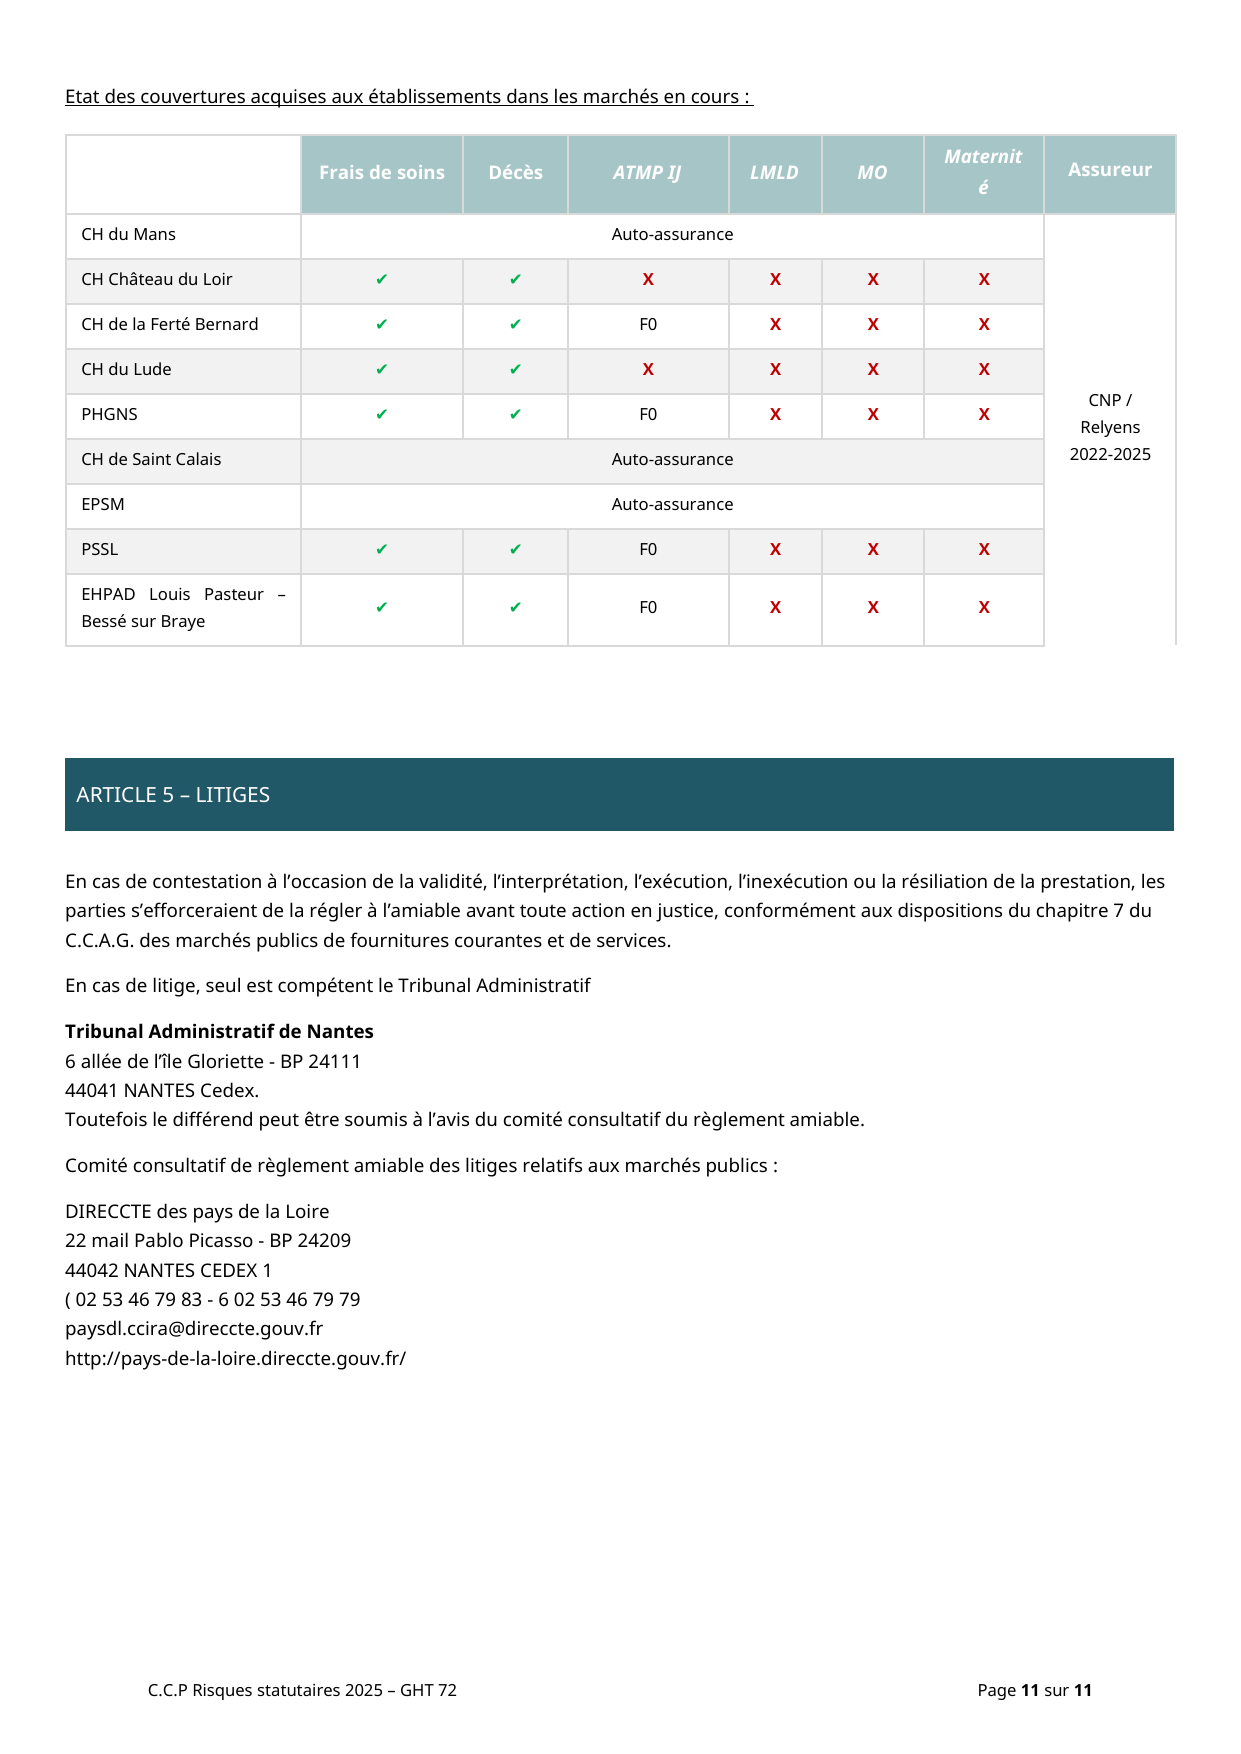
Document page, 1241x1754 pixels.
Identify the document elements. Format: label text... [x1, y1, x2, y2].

table_cell CNP / Relyens 2022-2025 [1045, 215, 1175, 645]
table_cell X [730, 260, 821, 303]
table_cell X [925, 395, 1043, 438]
table_cell CH de Saint Calais [67, 440, 300, 483]
table_cell CH Château du Loir [67, 260, 300, 303]
table_cell X [823, 350, 923, 393]
table_header Frais de soins [302, 136, 462, 213]
table_cell F0 [569, 395, 728, 438]
table_cell X [730, 575, 821, 645]
table_header Décès [464, 136, 567, 213]
text paysdl.ccira@direccte.gouv.fr [65, 1316, 1175, 1341]
table_cell X [925, 260, 1043, 303]
table_cell EPSM [67, 485, 300, 528]
text ( 02 53 46 79 83 - 6 02 53 46 79 79 [65, 1286, 1175, 1312]
table_header ARTICLE 5 – LITIGES [65, 758, 1174, 831]
text Etat des couvertures acquises aux établissements dans les marchés en cours : [65, 83, 1175, 109]
text DIRECCTE des pays de la Loire [65, 1198, 1175, 1224]
text http://pays-de-la-loire.direccte.gouv.fr/ [65, 1345, 1175, 1370]
table_cell ✔ [464, 350, 567, 393]
table_cell F0 [569, 530, 728, 573]
text En cas de litige, seul est compétent le Tribunal Administratif [65, 973, 1175, 998]
text 6 allée de l’île Gloriette - BP 24111 [65, 1048, 1175, 1073]
table_header Maternité [925, 136, 1043, 213]
table_cell ✔ [302, 530, 462, 573]
table_header LMLD [730, 136, 821, 213]
text 44041 NANTES Cedex. [65, 1077, 1175, 1103]
table_cell F0 [569, 305, 728, 348]
text 22 mail Pablo Picasso - BP 24209 [65, 1228, 1175, 1253]
table_cell X [823, 395, 923, 438]
table_cell ✔ [464, 530, 567, 573]
table_cell ✔ [302, 260, 462, 303]
table_cell ✔ [302, 350, 462, 393]
table_cell Auto-assurance [302, 485, 1043, 528]
table_cell ✔ [302, 575, 462, 645]
table_cell CH du Lude [67, 350, 300, 393]
table_cell X [730, 305, 821, 348]
text Tribunal Administratif de Nantes [65, 1019, 1175, 1044]
table_cell ✔ [302, 305, 462, 348]
text Toutefois le différend peut être soumis à l’avis du comité consultatif du règlement amiable. [65, 1107, 1175, 1132]
table_cell PSSL [67, 530, 300, 573]
table_header MO [823, 136, 923, 213]
table_cell EHPAD Louis Pasteur – Bessé sur Braye [67, 575, 300, 645]
table_cell X [823, 575, 923, 645]
table_cell ✔ [302, 395, 462, 438]
text 44042 NANTES CEDEX 1 [65, 1257, 1175, 1282]
table_header ATMP IJ [569, 136, 728, 213]
table_cell X [925, 530, 1043, 573]
table_cell ✔ [464, 305, 567, 348]
table_header Assureur [1045, 136, 1175, 213]
table_cell X [569, 350, 728, 393]
table_cell X [730, 530, 821, 573]
table_cell X [823, 305, 923, 348]
table_cell ✔ [464, 575, 567, 645]
table_header [67, 136, 300, 213]
table_cell ✔ [464, 395, 567, 438]
table_cell X [925, 350, 1043, 393]
text Comité consultatif de règlement amiable des litiges relatifs aux marchés publics : [65, 1152, 1175, 1178]
text En cas de contestation à l’occasion de la validité, l’interprétation, l’exécution, l’inexécution ou la résiliation de la prestation, les parties s’efforceraient de la régler à l’amiable avant toute action en justice, conformément aux dispositions du chapitre 7 du C.C.A.G. des marchés publics de fournitures courantes et de services. [65, 868, 1175, 952]
table_cell PHGNS [67, 395, 300, 438]
table_cell X [823, 260, 923, 303]
table_cell X [925, 305, 1043, 348]
table_cell X [569, 260, 728, 303]
table_cell CH de la Ferté Bernard [67, 305, 300, 348]
table_cell F0 [569, 575, 728, 645]
table_cell X [823, 530, 923, 573]
table_cell Auto-assurance [302, 215, 1043, 258]
table_cell CH du Mans [67, 215, 300, 258]
table_cell X [730, 395, 821, 438]
table_cell X [925, 575, 1043, 645]
table_cell X [730, 350, 821, 393]
table_cell Auto-assurance [302, 440, 1043, 483]
table_cell ✔ [464, 260, 567, 303]
